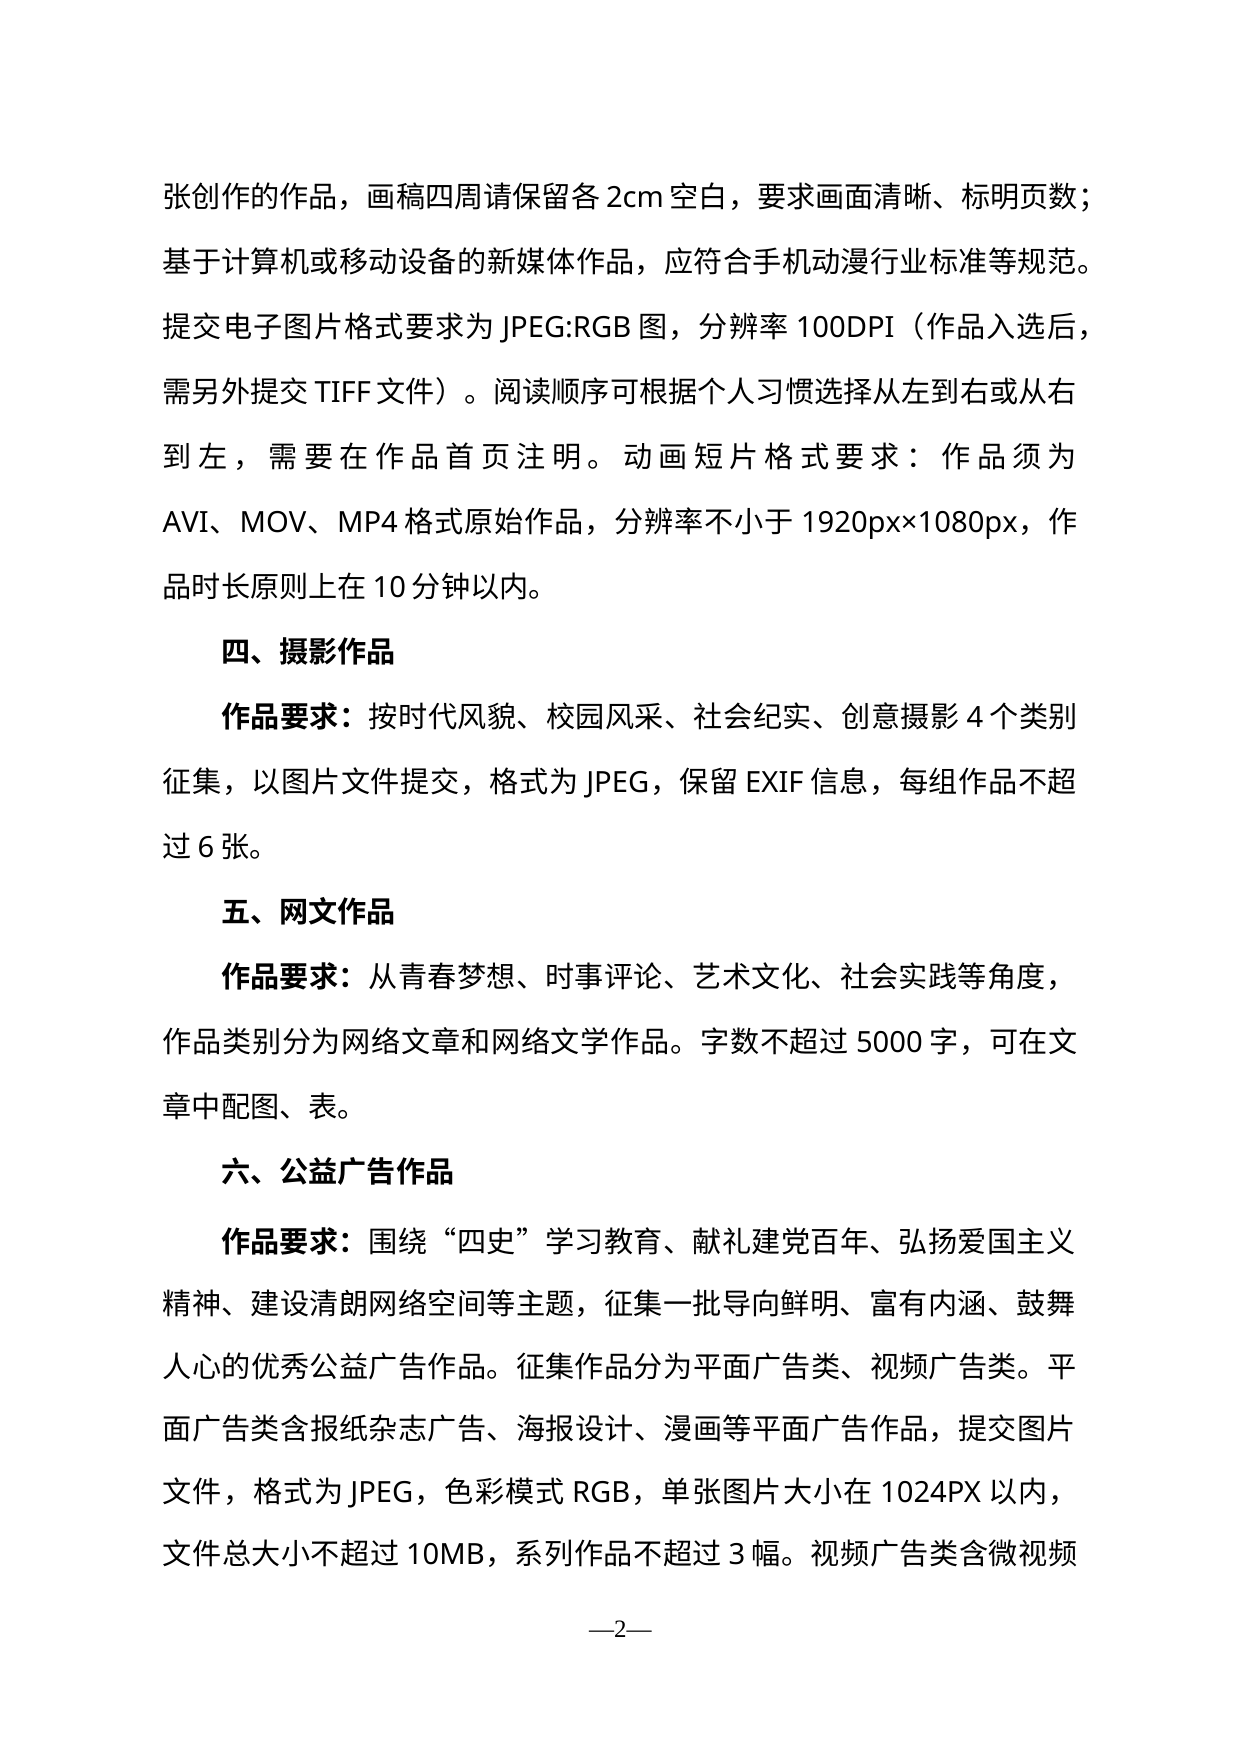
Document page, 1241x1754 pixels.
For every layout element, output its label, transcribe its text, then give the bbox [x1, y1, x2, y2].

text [162, 162, 1078, 617]
text 五、网文作品 [162, 877, 1078, 942]
text 四、摄影作品 [162, 617, 1078, 682]
text 六、公益广告作品 [162, 1137, 1078, 1202]
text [162, 1202, 1078, 1577]
text 作品要求：按时代风貌、校园风采、社会纪实、创意摄影4个类别征集，以图片文件提交，格式为JPEG，保留EXIF信息，每组作品不超过6张。 [162, 682, 1078, 877]
text 作品要求：从青春梦想、时事评论、艺术文化、社会实践等角度，作品类别分为网络文章和网络文学作品。字数不超过5000字，可在文章中配图、表。 [162, 942, 1078, 1137]
